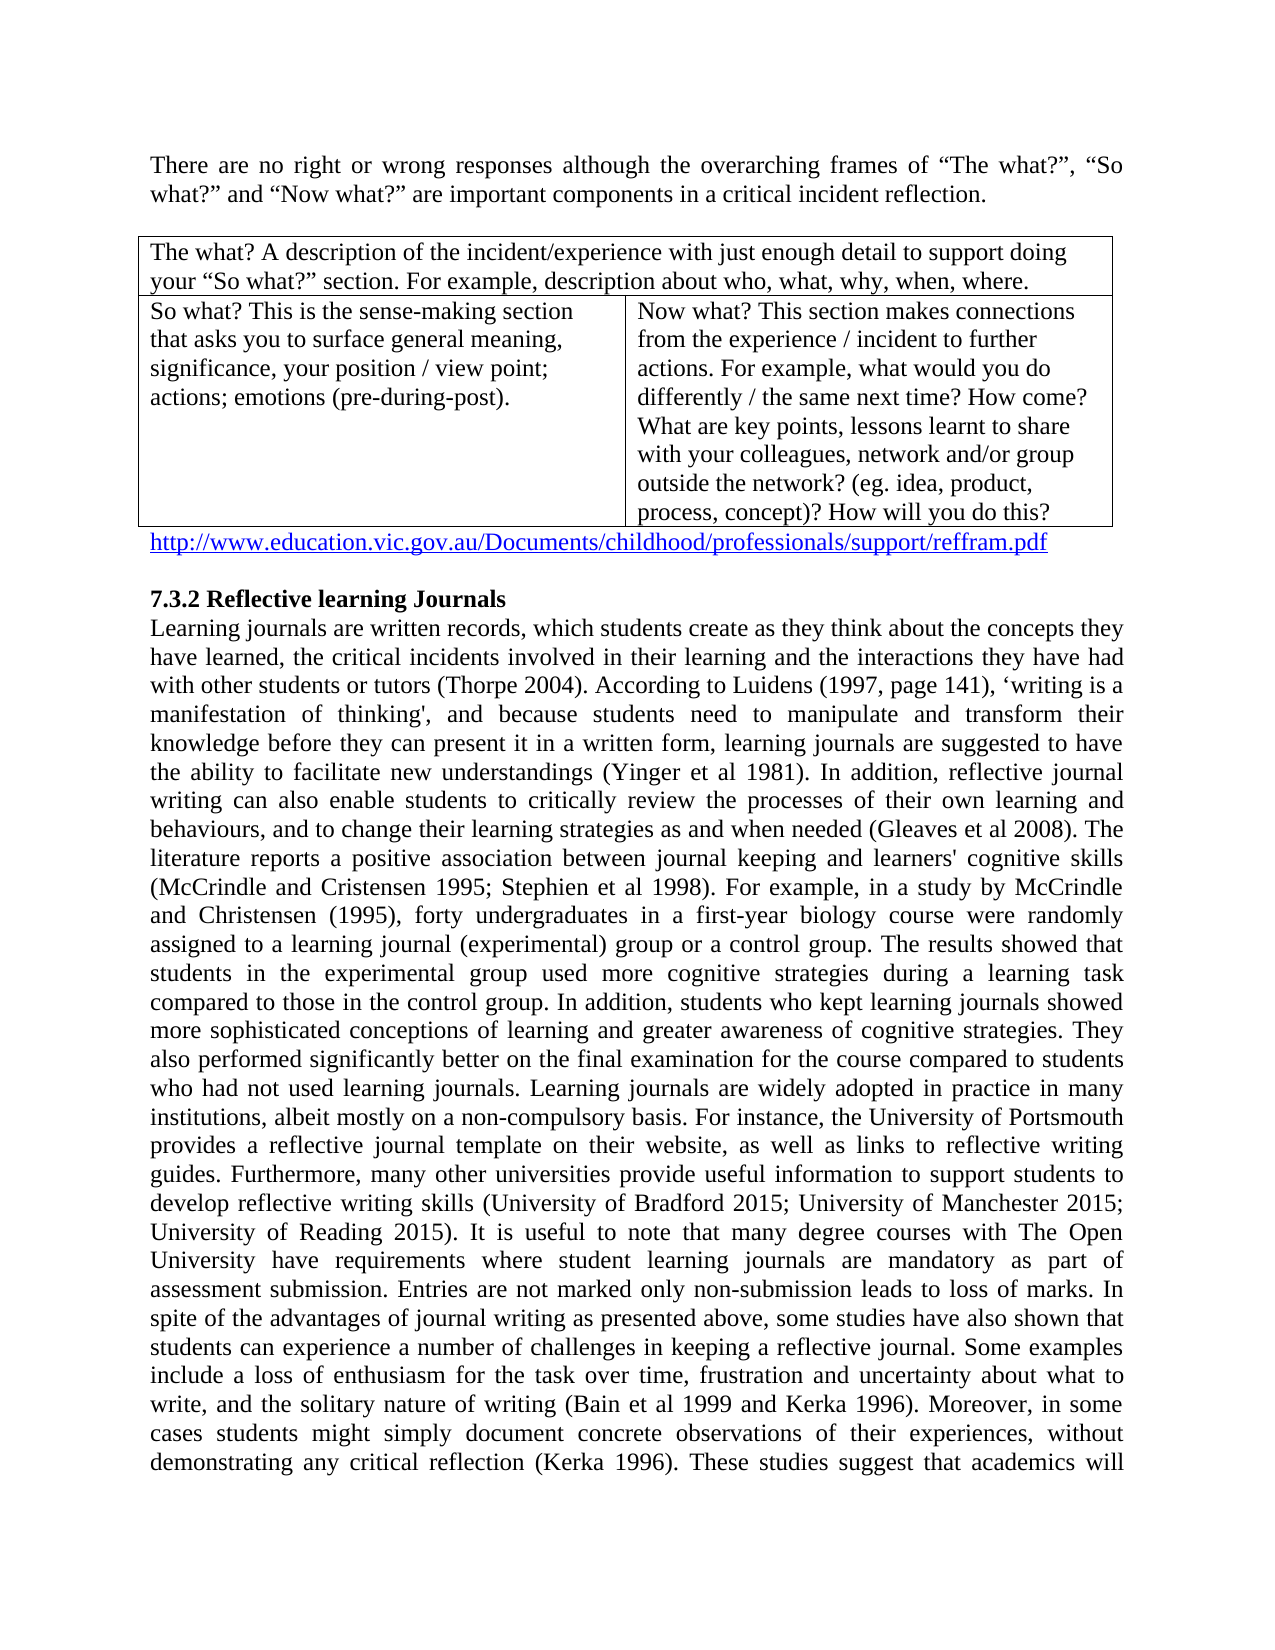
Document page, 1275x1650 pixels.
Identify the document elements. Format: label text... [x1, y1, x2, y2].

table_header The what? A description of the incident/experience with just enough detail to support doing your “So what?” section. For example, description about who, what, why, when, where. [139, 237, 1112, 295]
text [150, 613, 1125, 1476]
table_cell So what? This is the sense-making section that asks you to surface general meaning, significance, your position / view point; actions; emotions (pre-during-post). [139, 296, 625, 526]
text 7.3.2 Reflective learning Journals [150, 584, 1125, 613]
table_cell Now what? This section makes connections from the experience / incident to further actions. For example, what would you do differently / the same next time? How come? What are key points, lessons learnt to share with your colleagues, network and/or group outside the network? (eg. idea, product, process, concept)? How will you do this? [626, 296, 1112, 526]
text http://www.education.vic.gov.au/Documents/childhood/professionals/support/reffram.pdf [150, 527, 1125, 556]
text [150, 150, 1125, 207]
